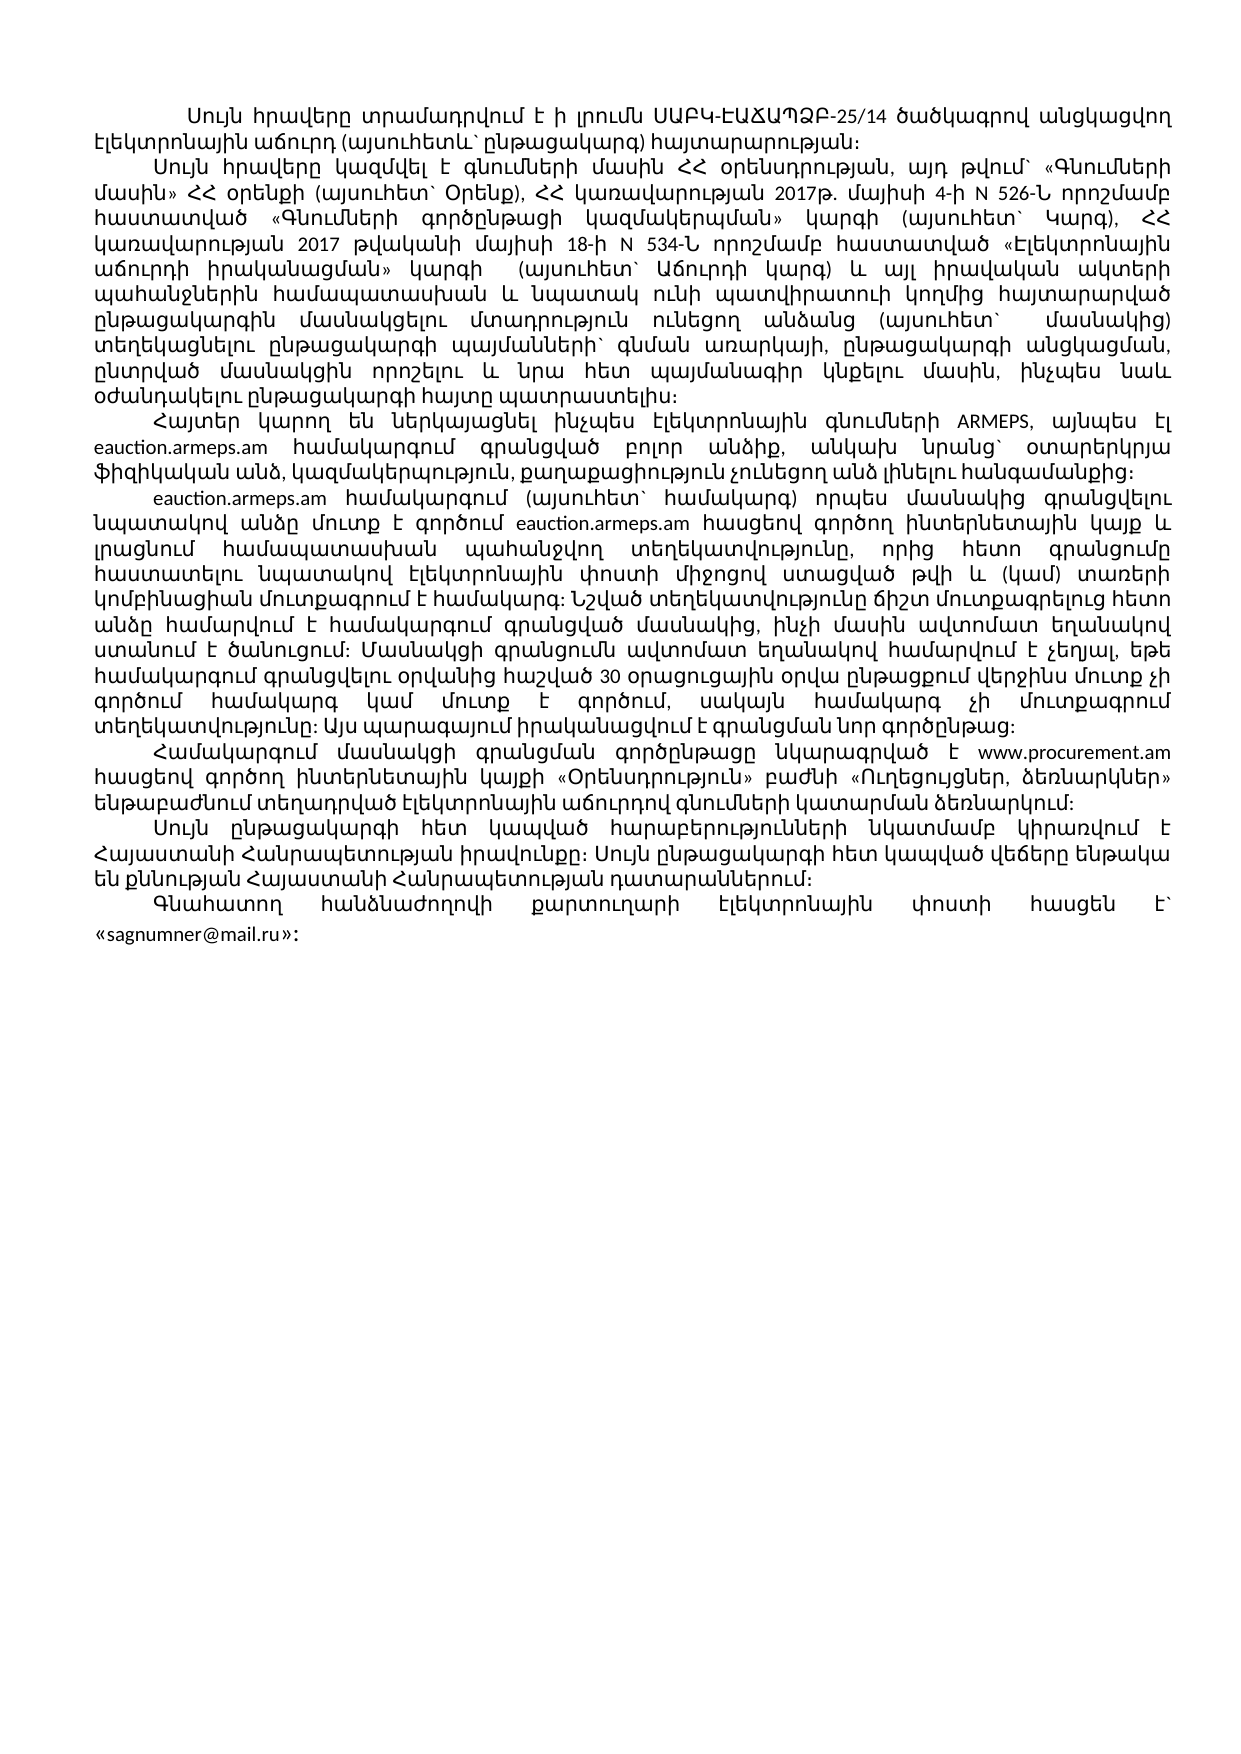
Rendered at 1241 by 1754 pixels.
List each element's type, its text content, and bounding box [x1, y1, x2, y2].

text Սույն հրավերը կազմվել է գնումների մասին ՀՀ օրենսդրության, այդ թվում` «Գնումների մասին» ՀՀ օրենքի (այսուհետ` Օրենք), ՀՀ կառավարության 2017թ. մայիսի 4-ի N 526-Ն որոշմամբ հաստատված «Գնումների գործընթացի կազմակերպման» կարգի (այսուհետ` Կարգ), ՀՀ կառավարության 2017 թվականի մայիսի 18-ի N 534-Ն որոշմամբ հաստատված «Էլեկտրոնային աճուրդի իրականացման» կարգի (այսուհետ` Աճուրդի կարգ) և այլ իրավական ակտերի պահանջներին համապատասխան և նպատակ ունի պատվիրատուի կողմից հայտարարված ընթացակարգին մասնակցելու մտադրություն ունեցող անձանց (այսուհետ` մասնակից) տեղեկացնելու ընթացակարգի պայմանների` գնման առարկայի, ընթացակարգի անցկացման, ընտրված մասնակցին որոշելու և նրա հետ պայմանագիր կնքելու մասին, ինչպես նաև օժանդակելու ընթացակարգի հայտը պատրաստելիս։ [94, 154, 1171, 409]
text Համակարգում մասնակցի գրանցման գործընթացը նկարագրված է www.procurement.am հասցեով գործող ինտերնետային կայքի «Օրենսդրություն» բաժնի «Ուղեցույցներ, ձեռնարկներ» ենթաբաժնում տեղադրված էլեկտրոնային աճուրդով գնումների կատարման ձեռնարկում: [94, 739, 1171, 815]
text Սույն հրավերը տրամադրվում է ի լրումն ՍԱԲԿ-ԷԱՃԱՊՁԲ-25/14 ծածկագրով անցկացվող էլեկտրոնային աճուրդ (այսուհետև` ընթացակարգ) հայտարարության։ [94, 104, 1171, 154]
text Գնահատող հանձնաժողովի քարտուղարի էլեկտրոնային փոստի հասցեն է` «sagnumner@mail.ru»: [94, 892, 1171, 948]
text Հայտեր կարող են ներկայացնել ինչպես էլեկտրոնային գնումների ARMEPS, այնպես էլ eauction.armeps.am համակարգում գրանցված բոլոր անձիք, անկախ նրանց` օտարերկրյա ֆիզիկական անձ, կազմակերպություն, քաղաքացիություն չունեցող անձ լինելու հանգամանքից։ [94, 409, 1171, 485]
text Սույն ընթացակարգի հետ կապված հարաբերությունների նկատմամբ կիրառվում է Հայաստանի Հանրապետության իրավունքը։ Սույն ընթացակարգի հետ կապված վեճերը ենթակա են քննության Հայաստանի Հանրապետության դատարաններում։ [94, 815, 1171, 892]
text eauction.armeps.am համակարգում (այսուհետ` համակարգ) որպես մասնակից գրանցվելու նպատակով անձը մուտք է գործում eauction.armeps.am հասցեով գործող ինտերնետային կայք և լրացնում համապատասխան պահանջվող տեղեկատվությունը, որից հետո գրանցումը հաստատելու նպատակով էլեկտրոնային փոստի միջոցով ստացված թվի և (կամ) տառերի կոմբինացիան մուտքագրում է համակարգ: Նշված տեղեկատվությունը ճիշտ մուտքագրելուց հետո անձը համարվում է համակարգում գրանցված մասնակից, ինչի մասին ավտոմատ եղանակով ստանում է ծանուցում: Մասնակցի գրանցումն ավտոմատ եղանակով համարվում է չեղյալ, եթե համակարգում գրանցվելու օրվանից հաշված 30 օրացուցային օրվա ընթացքում վերջինս մուտք չի գործում համակարգ կամ մուտք է գործում, սակայն համակարգ չի մուտքագրում տեղեկատվությունը: Այս պարագայում իրականացվում է գրանցման նոր գործընթաց: [94, 485, 1171, 739]
